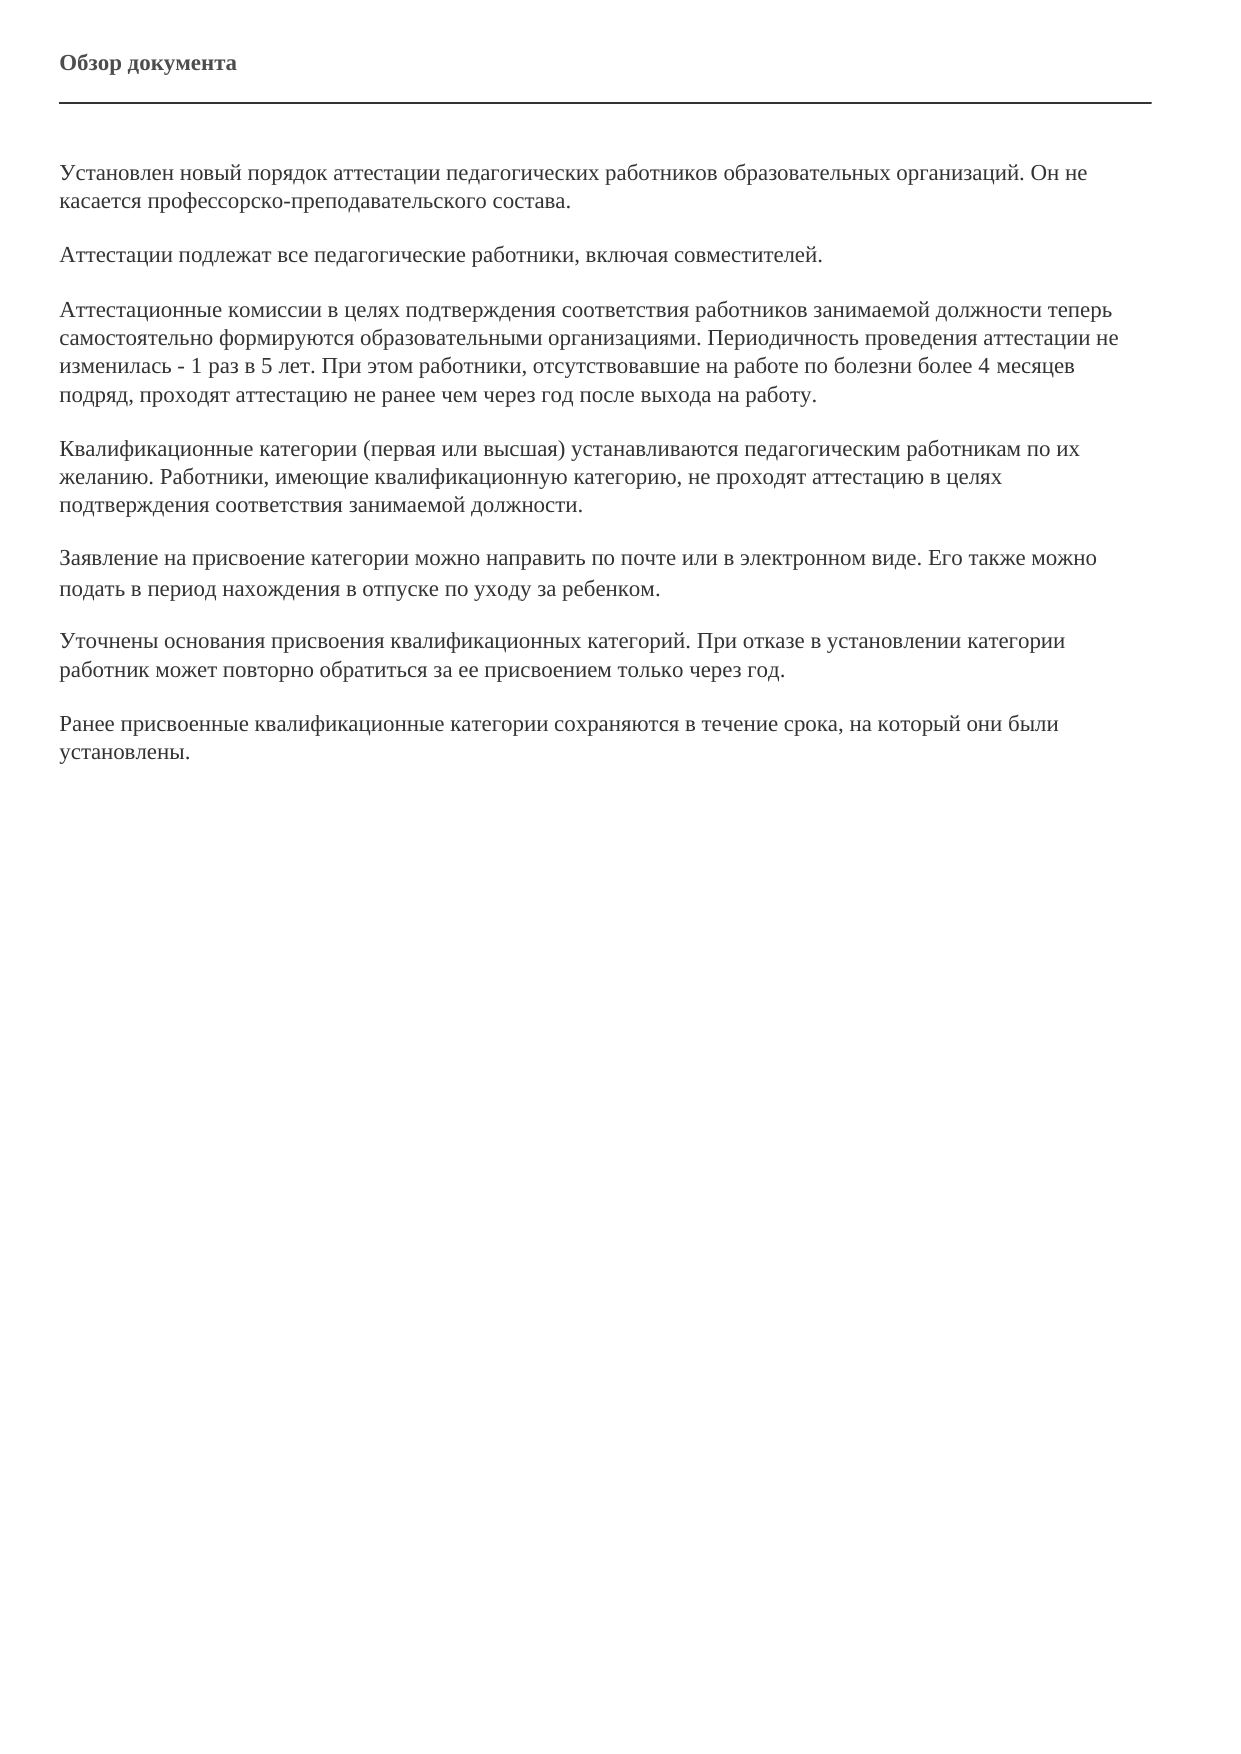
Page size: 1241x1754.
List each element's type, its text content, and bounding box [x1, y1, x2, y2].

text Заявление на присвоение категории можно направить по почте или в электронном виде. Его также можно подать в период нахождения в отпуске по уходу за ребенком. [59, 544, 1152, 601]
text Уточнены основания присвоения квалификационных категорий. При отказе в установлении категории работник может повторно обратиться за ее присвоением только через год. [59, 626, 1152, 682]
text Установлен новый порядок аттестации педагогических работников образовательных организаций. Он не касается профессорско-преподавательского состава. [59, 157, 1152, 213]
text Ранее присвоенные квалификационные категории сохраняются в течение срока, на который они были установлены. [59, 708, 1152, 765]
text Аттестационные комиссии в целях подтверждения соответствия работников занимаемой должности теперь самостоятельно формируются образовательными организациями. Периодичность проведения аттестации не изменилась - 1 раз в 5 лет. При этом работники, отсутствовавшие на работе по болезни более 4 месяцев подряд, проходят аттестацию не ранее чем через год после выхода на работу. [59, 294, 1152, 407]
text Обзор документа [59, 44, 1152, 76]
text Квалификационные категории (первая или высшая) устанавливаются педагогическим работникам по их желанию. Работники, имеющие квалификационную категорию, не проходят аттестацию в целях подтверждения соответствия занимаемой должности. [59, 433, 1152, 518]
text Аттестации подлежат все педагогические работники, включая совместителей. [59, 240, 1152, 268]
